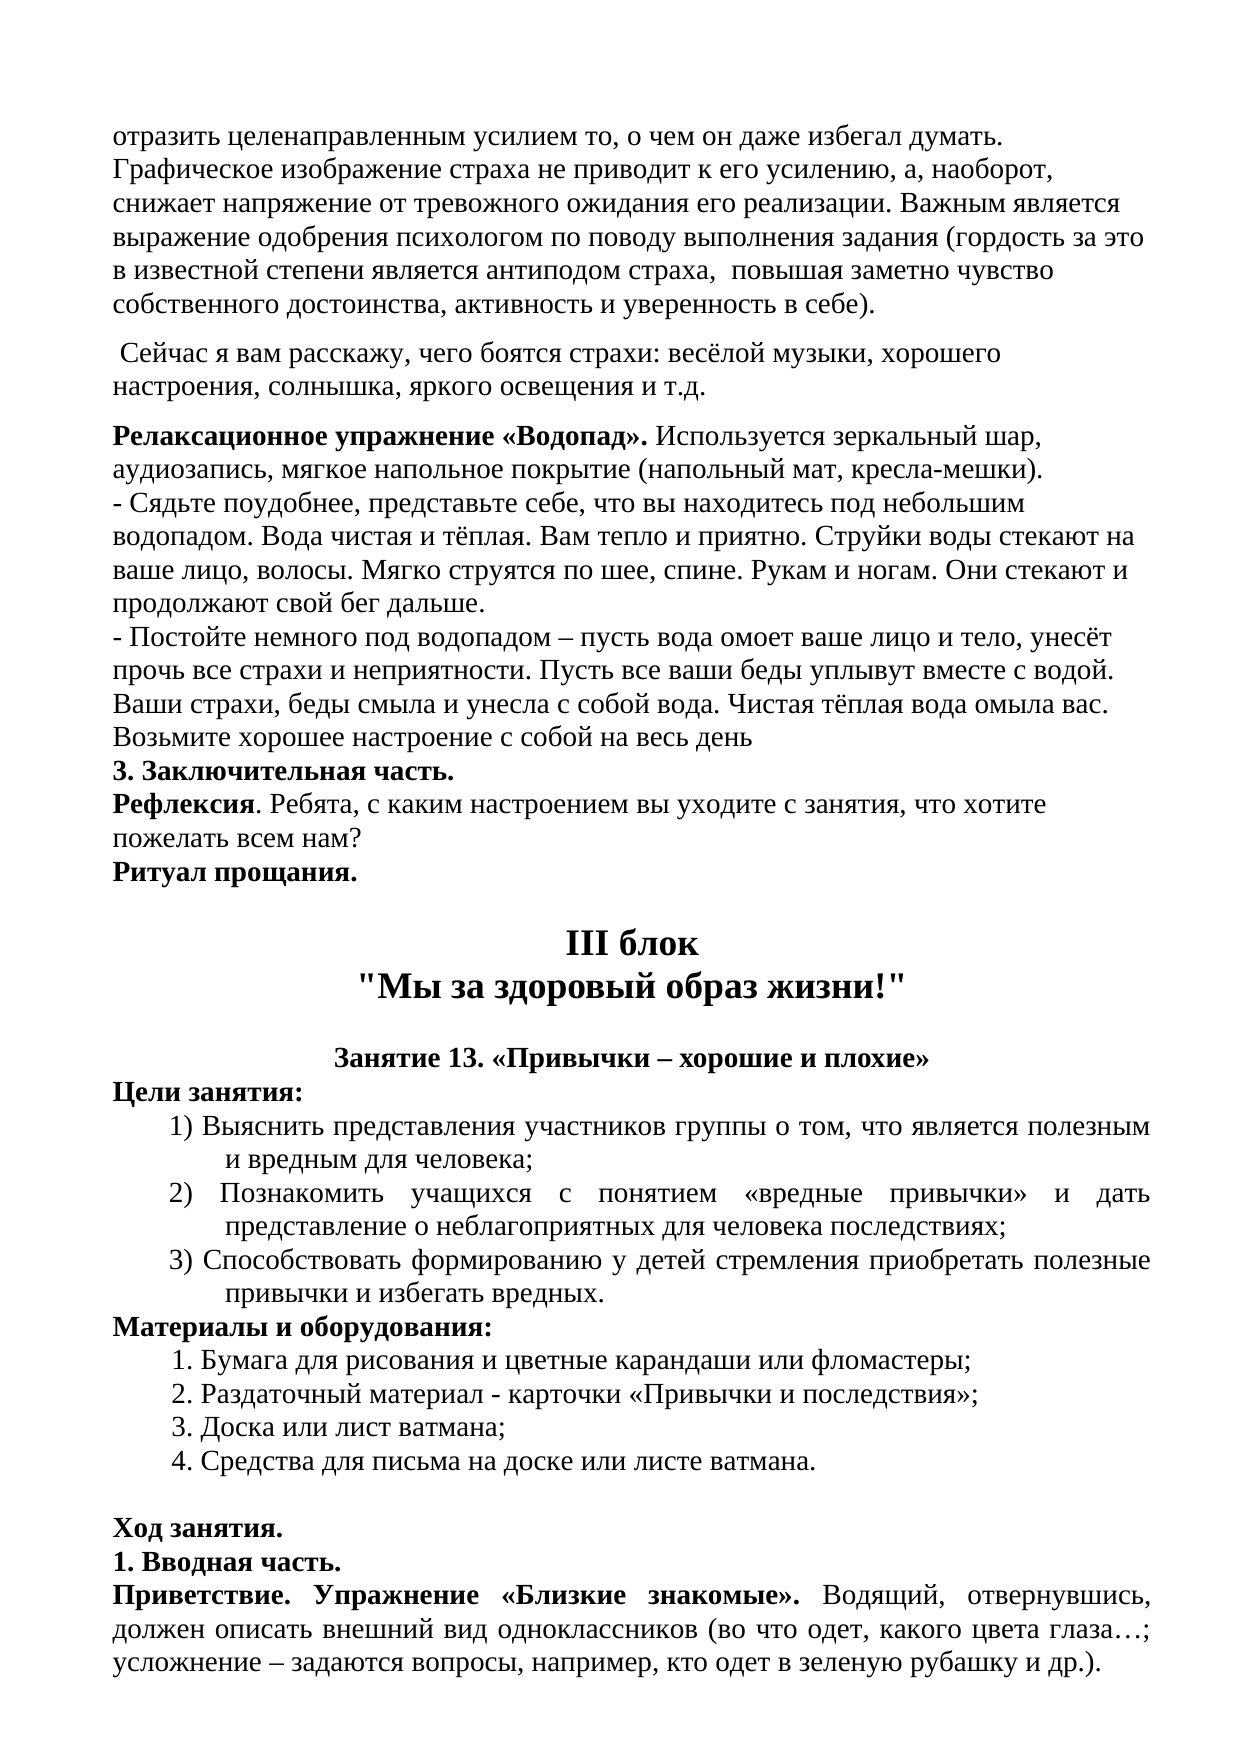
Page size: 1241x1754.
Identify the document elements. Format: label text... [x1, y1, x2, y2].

text 1. Бумага для рисования и цветные карандаши или фломастеры; [112, 1342, 1152, 1376]
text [112, 118, 1152, 319]
text Приветствие. Упражнение «Близкие знакомые». Водящий, отвернувшись, должен описать внешний вид одноклассников (во что одет, какого цвета глаза…; усложнение – задаются вопросы, например, кто одет в зеленую рубашку и др.). [112, 1577, 1152, 1678]
text 3. Заключительная часть. [112, 753, 1152, 787]
text 2. Раздаточный материал - карточки «Привычки и последствия»; [112, 1376, 1152, 1409]
text Релаксационное упражнение «Водопад». Используется зеркальный шар, аудиозапись, мягкое напольное покрытие (напольный мат, кресла-мешки). - Сядьте поудобнее, представьте себе, что вы находитесь под небольшим водопадом. Вода чистая и тёплая. Вам тепло и приятно. Струйки воды стекают на ваше лицо, волосы. Мягко струятся по шее, спине. Рукам и ногам. Они стекают и продолжают свой бег дальше. - Постойте немного под водопадом – пусть вода омоет ваше лицо и тело, унесёт прочь все страхи и неприятности. Пусть все ваши беды уплывут вместе с водой. Ваши страхи, беды смыла и унесла с собой вода. Чистая тёплая вода омыла вас. Возьмите хорошее настроение с собой на весь день [112, 418, 1152, 753]
text 1. Вводная часть. [112, 1544, 1152, 1577]
text 3) Способствовать формированию у детей стремления приобретать полезные привычки и избегать вредных. [168, 1242, 1152, 1309]
text Ход занятия. [112, 1510, 1152, 1544]
text 4. Средства для письма на доске или листе ватмана. [112, 1443, 1152, 1477]
text Сейчас я вам расскажу, чего боятся страхи: весёлой музыки, хорошего настроения, солнышка, яркого освещения и т.д. [112, 335, 1152, 402]
text Цели занятия: [112, 1074, 1152, 1108]
subtitle "Мы за здоровый образ жизни!" [112, 964, 1152, 1007]
text 2) Познакомить учащихся с понятием «вредные привычки» и дать представление о неблагоприятных для человека последствиях; [168, 1175, 1152, 1242]
text III блок [112, 921, 1152, 964]
text Рефлексия. Ребята, с каким настроением вы уходите с занятия, что хотите пожелать всем нам? [112, 787, 1152, 854]
subtitle Занятие 13. «Привычки – хорошие и плохие» [112, 1041, 1152, 1074]
text 3. Доска или лист ватмана; [112, 1409, 1152, 1443]
text Ритуал прощания. [112, 854, 1152, 887]
text Материалы и оборудования: [112, 1309, 1152, 1342]
text 1) Выяснить представления участников группы о том, что является полезным и вредным для человека; [168, 1108, 1152, 1175]
